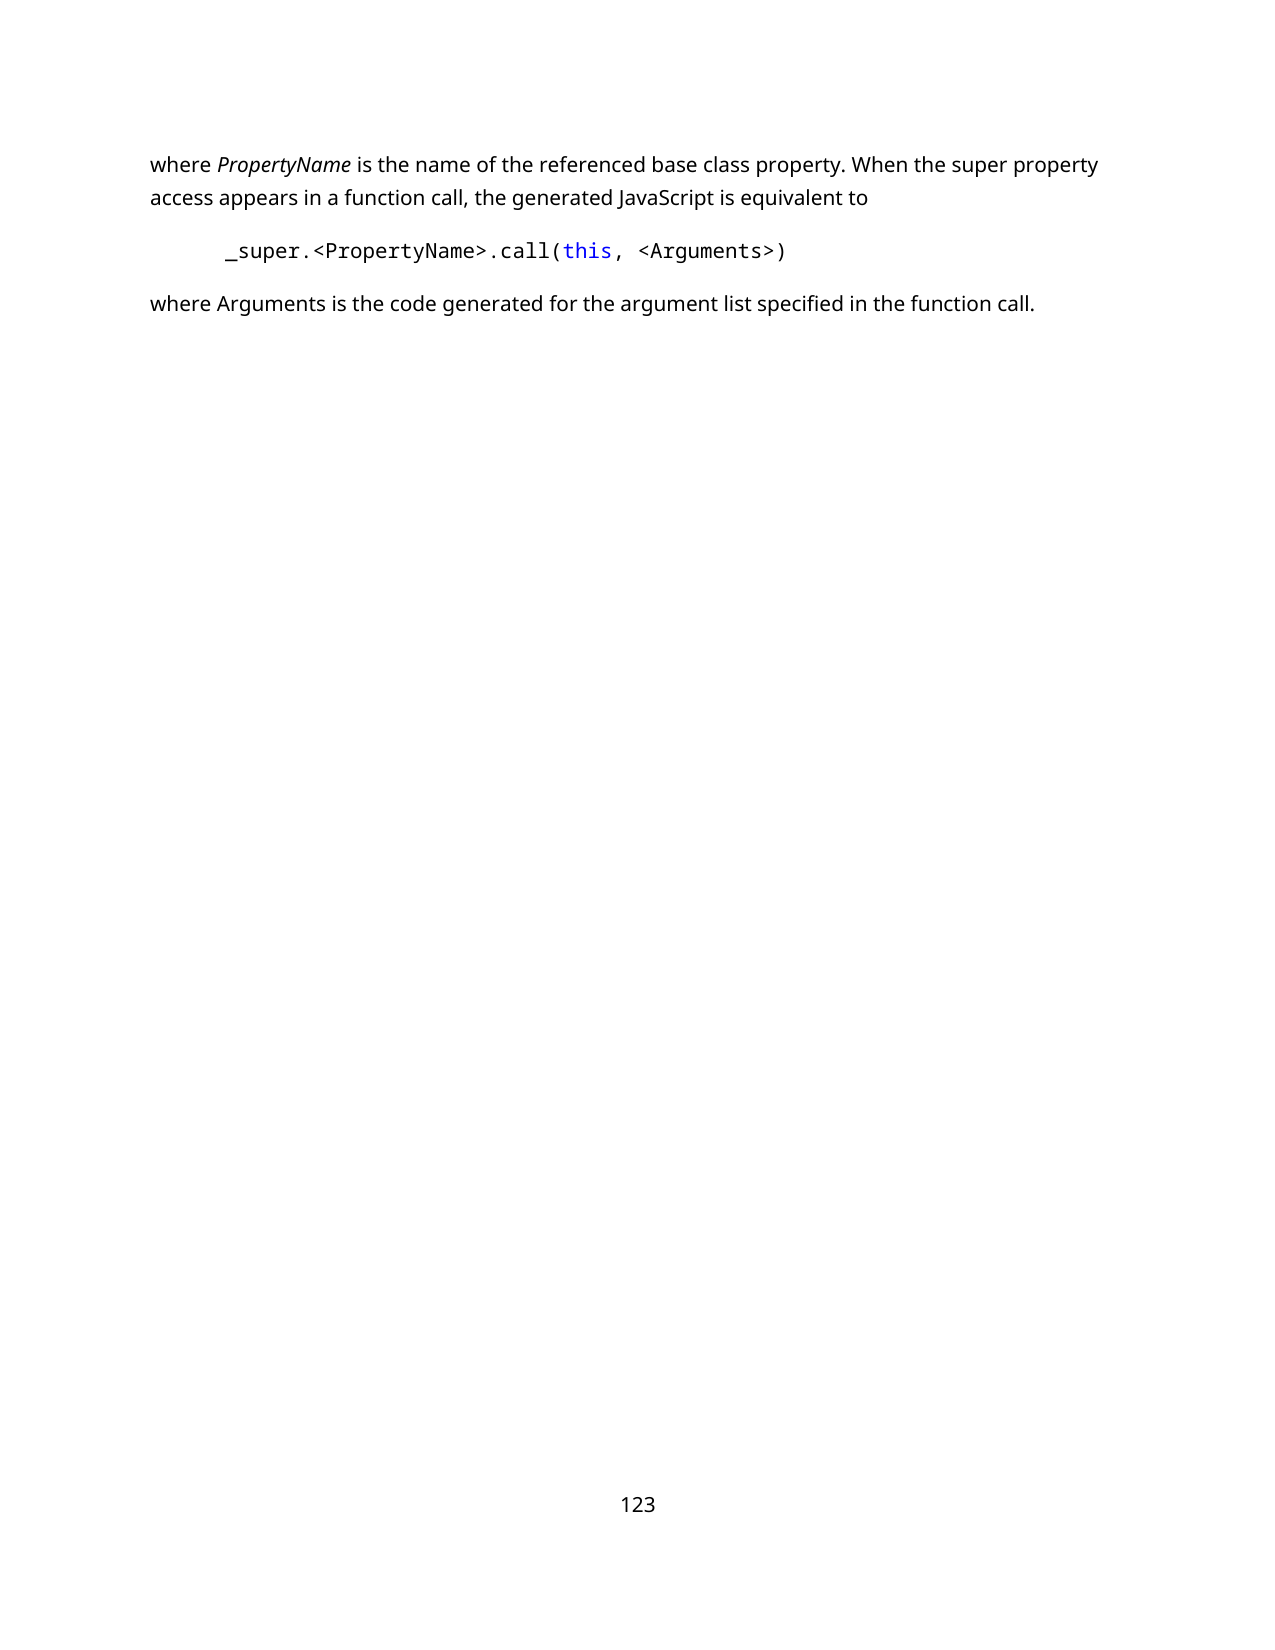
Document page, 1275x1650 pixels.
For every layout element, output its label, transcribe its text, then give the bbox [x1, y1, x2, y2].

text where Arguments is the code generated for the argument list specified in the function call. [150, 289, 1125, 318]
text _super.<PropertyName>.call(this, <Arguments>) [612, 236, 1125, 264]
text _super.<PropertyName>.call(this, <Arguments>) [225, 236, 563, 264]
